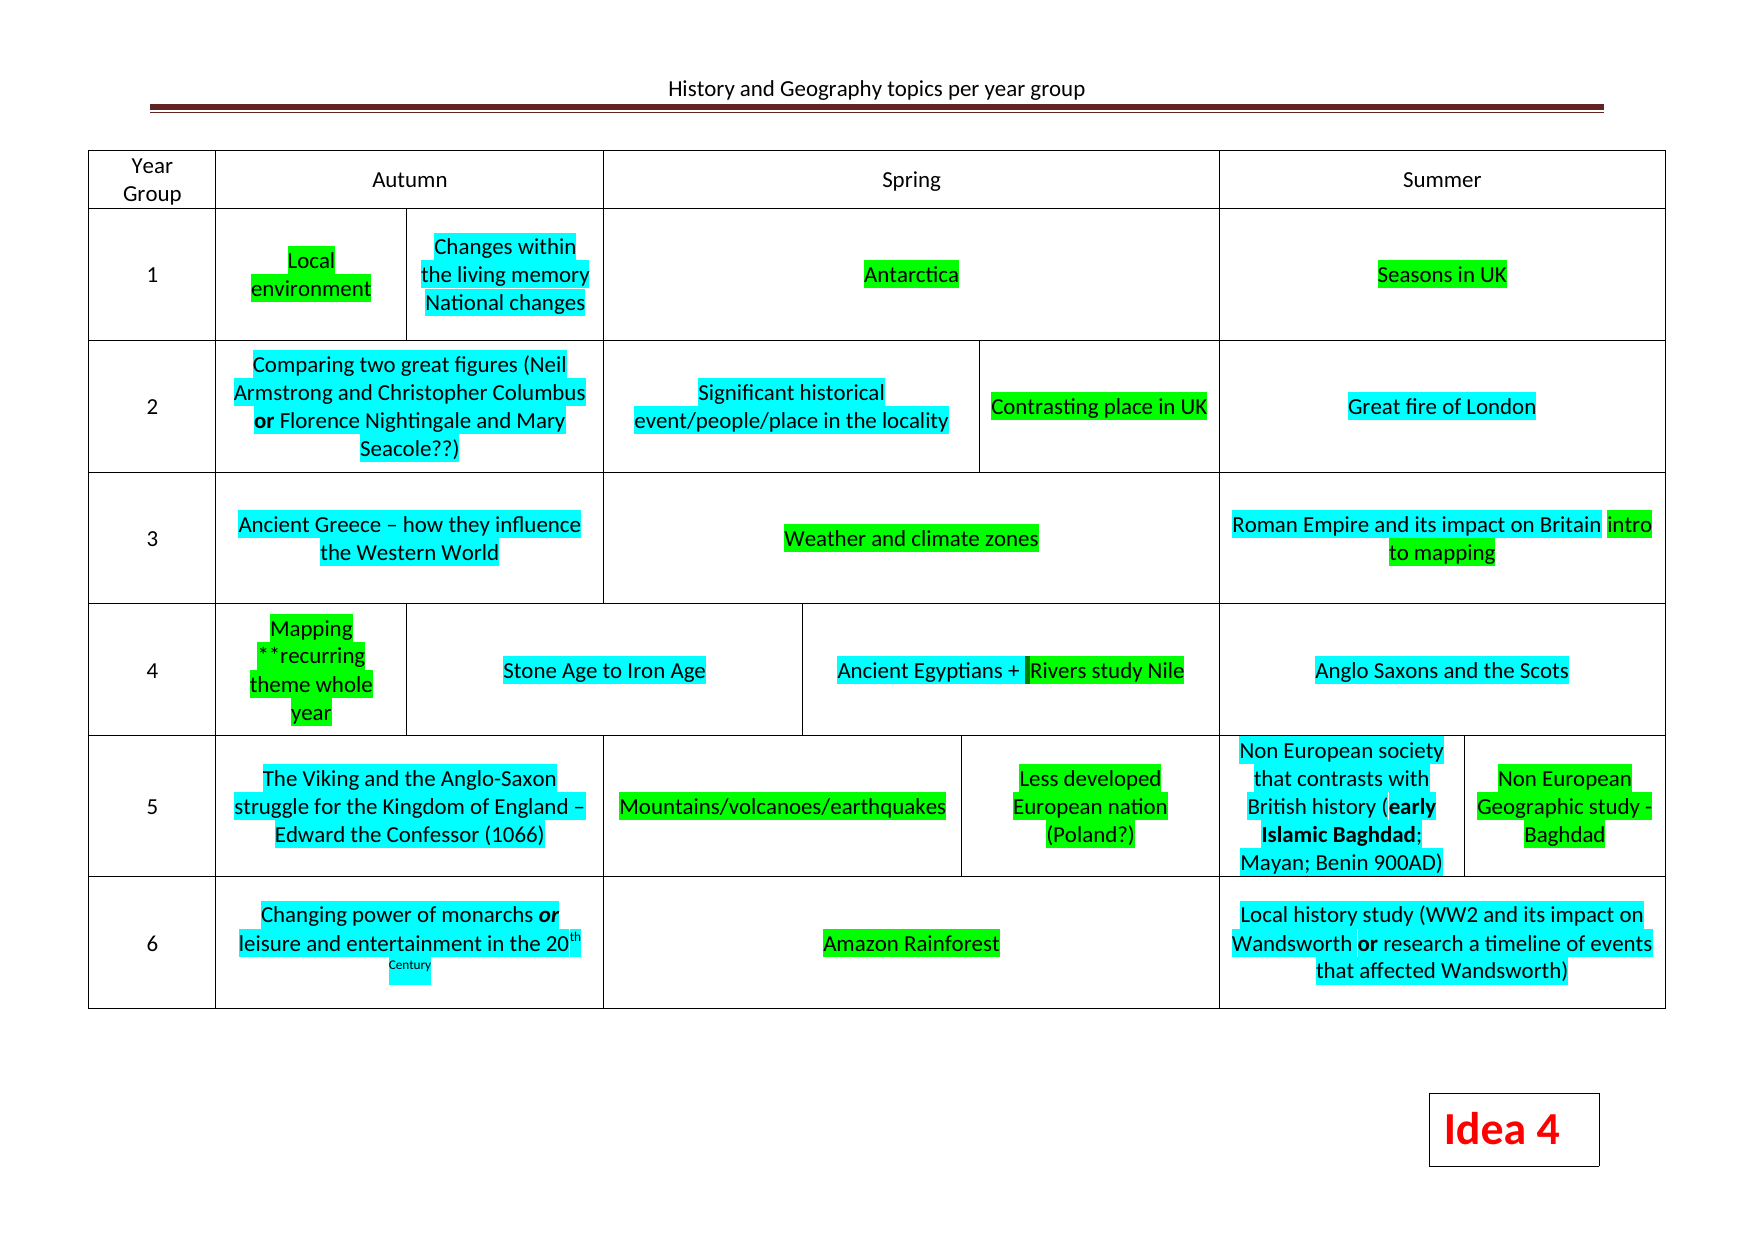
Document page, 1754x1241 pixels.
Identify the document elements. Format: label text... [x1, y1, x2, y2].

table_header Summer [1220, 151, 1665, 208]
table_cell Ancient Greece – how they influence the Western World [216, 473, 603, 603]
table_cell Stone Age to Iron Age [407, 604, 802, 735]
table_cell Amazon Rainforest [604, 877, 1219, 1008]
table_cell Anglo Saxons and the Scots [1220, 604, 1665, 735]
table_cell Weather and climate zones [604, 473, 1219, 603]
table_cell The Viking and the Anglo-Saxon struggle for the Kingdom of England – Edward the Confessor (1066) [216, 736, 603, 876]
table_cell 2 [89, 341, 215, 472]
table_cell Non European Geographic study - Baghdad [1465, 736, 1665, 876]
table_cell 4 [89, 604, 215, 735]
table_cell Comparing two great figures (Neil Armstrong and Christopher Columbus or Florence Nightingale and Mary Seacole??) [216, 341, 603, 472]
table_cell Significant historical event/people/place in the locality [604, 341, 979, 472]
table_cell Less developed European nation (Poland?) [962, 736, 1219, 876]
table_header Spring [604, 151, 1219, 208]
table_cell Local history study (WW2 and its impact on Wandsworth or research a timeline of events that affected Wandsworth) [1220, 877, 1665, 1008]
table_cell Great fire of London [1220, 341, 1665, 472]
table_cell Seasons in UK [1220, 209, 1665, 340]
table_cell Mountains/volcanoes/earthquakes [604, 736, 961, 876]
table_cell 6 [89, 877, 215, 1008]
table_cell 3 [89, 473, 215, 603]
table_cell Mapping **recurring theme whole year [216, 604, 406, 735]
table_cell Ancient Egyptians + Rivers study Nile [803, 604, 1219, 735]
table_cell 1 [89, 209, 215, 340]
table_cell Antarctica [604, 209, 1219, 340]
table_cell Local environment [216, 209, 406, 340]
table_cell Changes within the living memory National changes [407, 209, 603, 340]
table_header Autumn [216, 151, 603, 208]
table_cell Changing power of monarchs or leisure and entertainment in the 20th Century [216, 877, 603, 1008]
table_cell 5 [89, 736, 215, 876]
table_cell Roman Empire and its impact on Britain intro to mapping [1220, 473, 1665, 603]
table_cell Contrasting place in UK [980, 341, 1219, 472]
table_header Year Group [89, 151, 215, 208]
